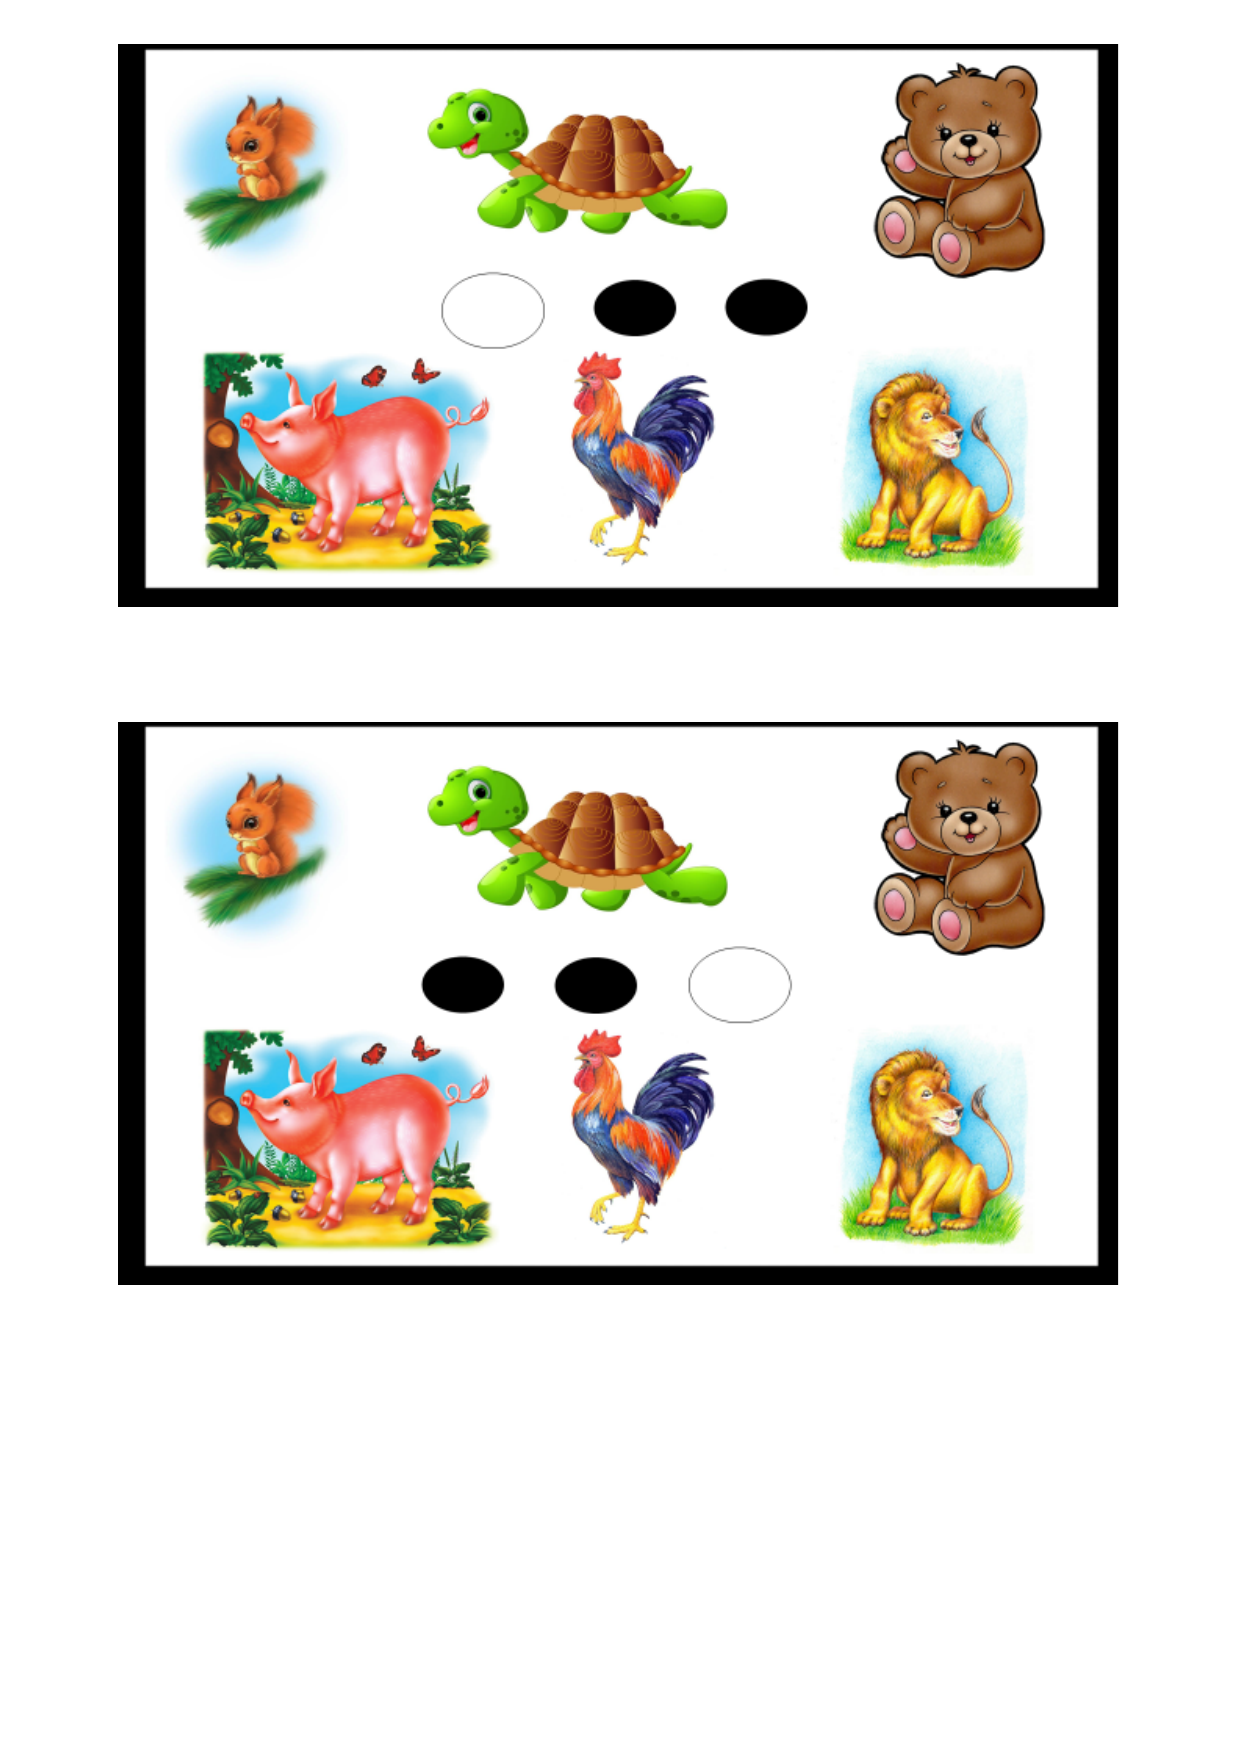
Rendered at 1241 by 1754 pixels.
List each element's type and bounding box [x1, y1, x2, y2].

picture [118, 44, 1119, 607]
picture [118, 722, 1119, 1285]
